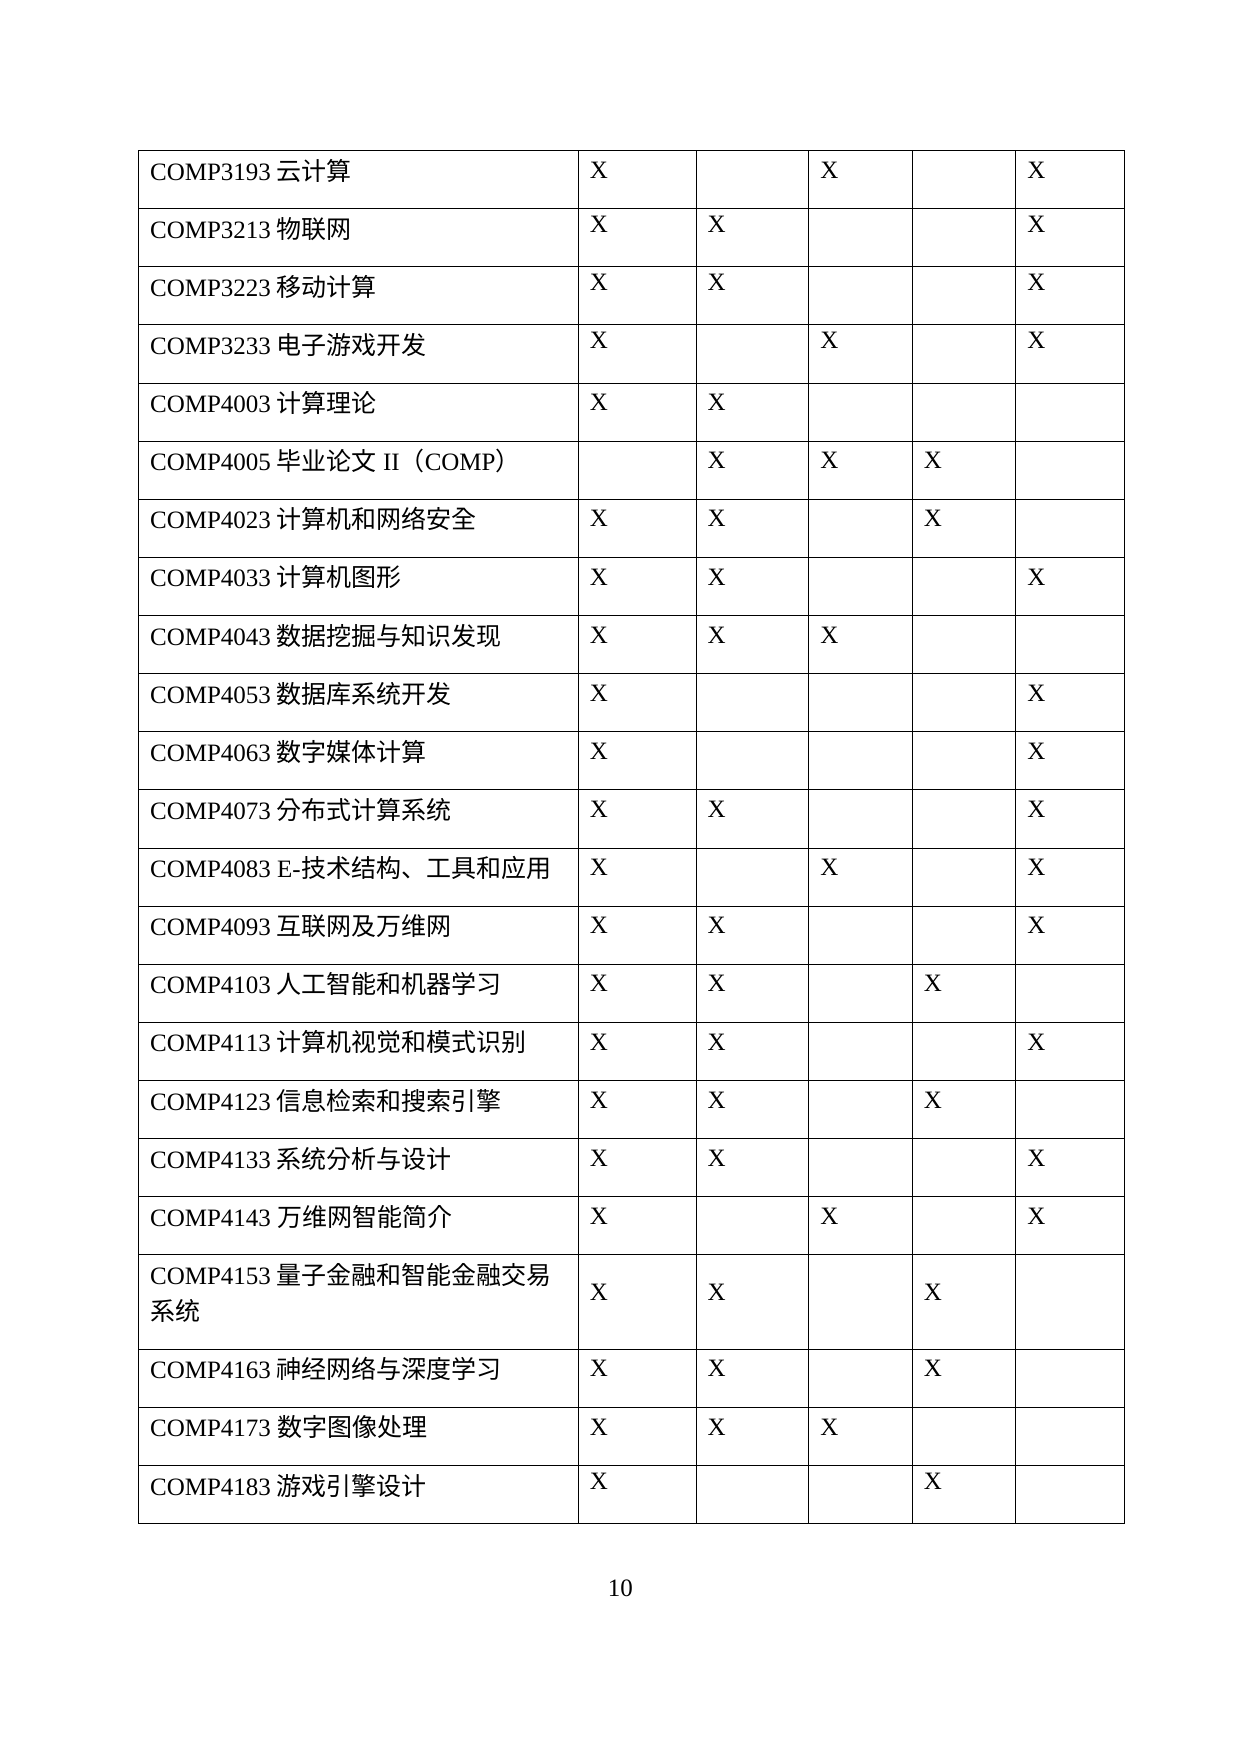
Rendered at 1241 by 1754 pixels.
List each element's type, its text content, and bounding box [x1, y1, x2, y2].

table_cell X [697, 965, 808, 1022]
table_cell COMP3213物联网 [139, 209, 578, 266]
table_cell COMP4043数据挖掘与知识发现 [139, 616, 578, 673]
table_cell X [579, 325, 696, 382]
table_cell X [809, 1197, 912, 1254]
table_cell [1016, 384, 1124, 441]
table_cell [913, 1197, 1015, 1254]
table_cell X [809, 151, 912, 208]
table_cell COMP4005毕业论文 II（COMP） [139, 442, 578, 499]
table_cell X [697, 907, 808, 964]
table_cell X [913, 442, 1015, 499]
table_cell X [913, 1081, 1015, 1138]
table_cell X [579, 732, 696, 789]
table_cell [809, 1139, 912, 1196]
table_cell X [1016, 209, 1124, 266]
table_cell X [1016, 1023, 1124, 1080]
table_cell X [697, 558, 808, 615]
table_cell X [579, 1466, 696, 1523]
table_cell COMP4023计算机和网络安全 [139, 500, 578, 557]
table_cell COMP4163神经网络与深度学习 [139, 1350, 578, 1407]
table_cell X [913, 1255, 1015, 1349]
table_cell [809, 1255, 912, 1349]
table_cell X [1016, 558, 1124, 615]
table_cell X [1016, 1197, 1124, 1254]
table_cell COMP3223移动计算 [139, 267, 578, 324]
table_cell [809, 267, 912, 324]
table_cell X [579, 616, 696, 673]
table_cell [809, 384, 912, 441]
table_cell X [809, 849, 912, 906]
table_cell X [579, 1350, 696, 1407]
table_cell X [579, 1081, 696, 1138]
table_cell [579, 442, 696, 499]
table_cell X [697, 1408, 808, 1465]
table_cell [913, 1408, 1015, 1465]
table_cell COMP4103人工智能和机器学习 [139, 965, 578, 1022]
table_cell COMP4053数据库系统开发 [139, 674, 578, 731]
table_cell X [579, 1023, 696, 1080]
table_cell X [697, 1081, 808, 1138]
table_cell COMP4123信息检索和搜索引擎 [139, 1081, 578, 1138]
table_cell COMP4133系统分析与设计 [139, 1139, 578, 1196]
table_cell X [697, 500, 808, 557]
table_cell [809, 1081, 912, 1138]
table_cell [1016, 1350, 1124, 1407]
table_cell [913, 151, 1015, 208]
table_cell COMP3193云计算 [139, 151, 578, 208]
table_cell [1016, 1081, 1124, 1138]
table_cell X [809, 442, 912, 499]
table_cell X [697, 209, 808, 266]
table_cell [809, 209, 912, 266]
table_cell X [579, 1408, 696, 1465]
table_cell [697, 674, 808, 731]
table_cell [697, 325, 808, 382]
table_cell X [579, 1197, 696, 1254]
table_cell COMP4003计算理论 [139, 384, 578, 441]
table_cell [1016, 1255, 1124, 1349]
table_cell X [579, 849, 696, 906]
table_cell X [697, 1023, 808, 1080]
table_cell X [1016, 674, 1124, 731]
table_cell [809, 558, 912, 615]
table_cell X [913, 1350, 1015, 1407]
table_cell COMP4113计算机视觉和模式识别 [139, 1023, 578, 1080]
table_cell X [1016, 1139, 1124, 1196]
table_cell [913, 384, 1015, 441]
table_cell X [697, 1139, 808, 1196]
table_cell X [579, 907, 696, 964]
table_cell [913, 209, 1015, 266]
table_cell [697, 732, 808, 789]
table_cell [809, 674, 912, 731]
table_cell X [697, 1350, 808, 1407]
table_cell X [913, 1466, 1015, 1523]
table_cell COMP4033计算机图形 [139, 558, 578, 615]
table_cell X [1016, 325, 1124, 382]
table_cell [809, 965, 912, 1022]
table_cell COMP4073分布式计算系统 [139, 790, 578, 847]
table_cell [913, 732, 1015, 789]
table_cell [697, 1197, 808, 1254]
table_cell COMP4063数字媒体计算 [139, 732, 578, 789]
table_cell [1016, 1408, 1124, 1465]
table_cell [913, 1023, 1015, 1080]
table_cell X [579, 1139, 696, 1196]
table_cell COMP4173 数字图像处理 [139, 1408, 578, 1465]
table_cell [809, 1466, 912, 1523]
table_cell [697, 849, 808, 906]
table_cell [697, 151, 808, 208]
table_cell [809, 907, 912, 964]
table_cell COMP4143 万维网智能简介 [139, 1197, 578, 1254]
table_cell [913, 849, 1015, 906]
table_cell [913, 1139, 1015, 1196]
table_cell [1016, 1466, 1124, 1523]
table_cell X [697, 616, 808, 673]
table_cell X [579, 500, 696, 557]
table_cell X [697, 442, 808, 499]
table_cell X [1016, 267, 1124, 324]
table_cell [913, 325, 1015, 382]
table_cell [1016, 442, 1124, 499]
table_cell [913, 674, 1015, 731]
table_cell COMP3233电子游戏开发 [139, 325, 578, 382]
table_cell X [579, 674, 696, 731]
table_cell X [913, 965, 1015, 1022]
table_cell [913, 558, 1015, 615]
table_cell X [579, 384, 696, 441]
table_cell X [579, 790, 696, 847]
table_cell X [697, 790, 808, 847]
table_cell X [1016, 849, 1124, 906]
table_cell X [579, 267, 696, 324]
table_cell COMP4183游戏引擎设计 [139, 1466, 578, 1523]
table_cell [1016, 500, 1124, 557]
table_cell X [1016, 732, 1124, 789]
table_cell X [697, 384, 808, 441]
table_cell X [579, 209, 696, 266]
table_cell [913, 790, 1015, 847]
table_cell X [1016, 151, 1124, 208]
table_cell X [1016, 790, 1124, 847]
table_cell [809, 500, 912, 557]
table_cell X [809, 1408, 912, 1465]
table_cell X [809, 616, 912, 673]
table_cell [809, 732, 912, 789]
table_cell X [809, 325, 912, 382]
table_cell X [579, 1255, 696, 1349]
table_cell [809, 1023, 912, 1080]
table_cell X [697, 1255, 808, 1349]
table_cell [697, 1466, 808, 1523]
table_cell X [1016, 907, 1124, 964]
table_cell [913, 907, 1015, 964]
table_cell COMP4153量子金融和智能金融交易系统 [139, 1255, 578, 1349]
table_cell X [579, 151, 696, 208]
table_cell [913, 616, 1015, 673]
table_cell X [579, 965, 696, 1022]
table_cell [1016, 965, 1124, 1022]
table_cell [913, 267, 1015, 324]
table_cell X [579, 558, 696, 615]
table_cell X [697, 267, 808, 324]
table_cell COMP4083 E-技术结构、工具和应用 [139, 849, 578, 906]
table_cell COMP4093互联网及万维网 [139, 907, 578, 964]
table_cell [1016, 616, 1124, 673]
table_cell [809, 790, 912, 847]
table_cell X [913, 500, 1015, 557]
table_cell [809, 1350, 912, 1407]
